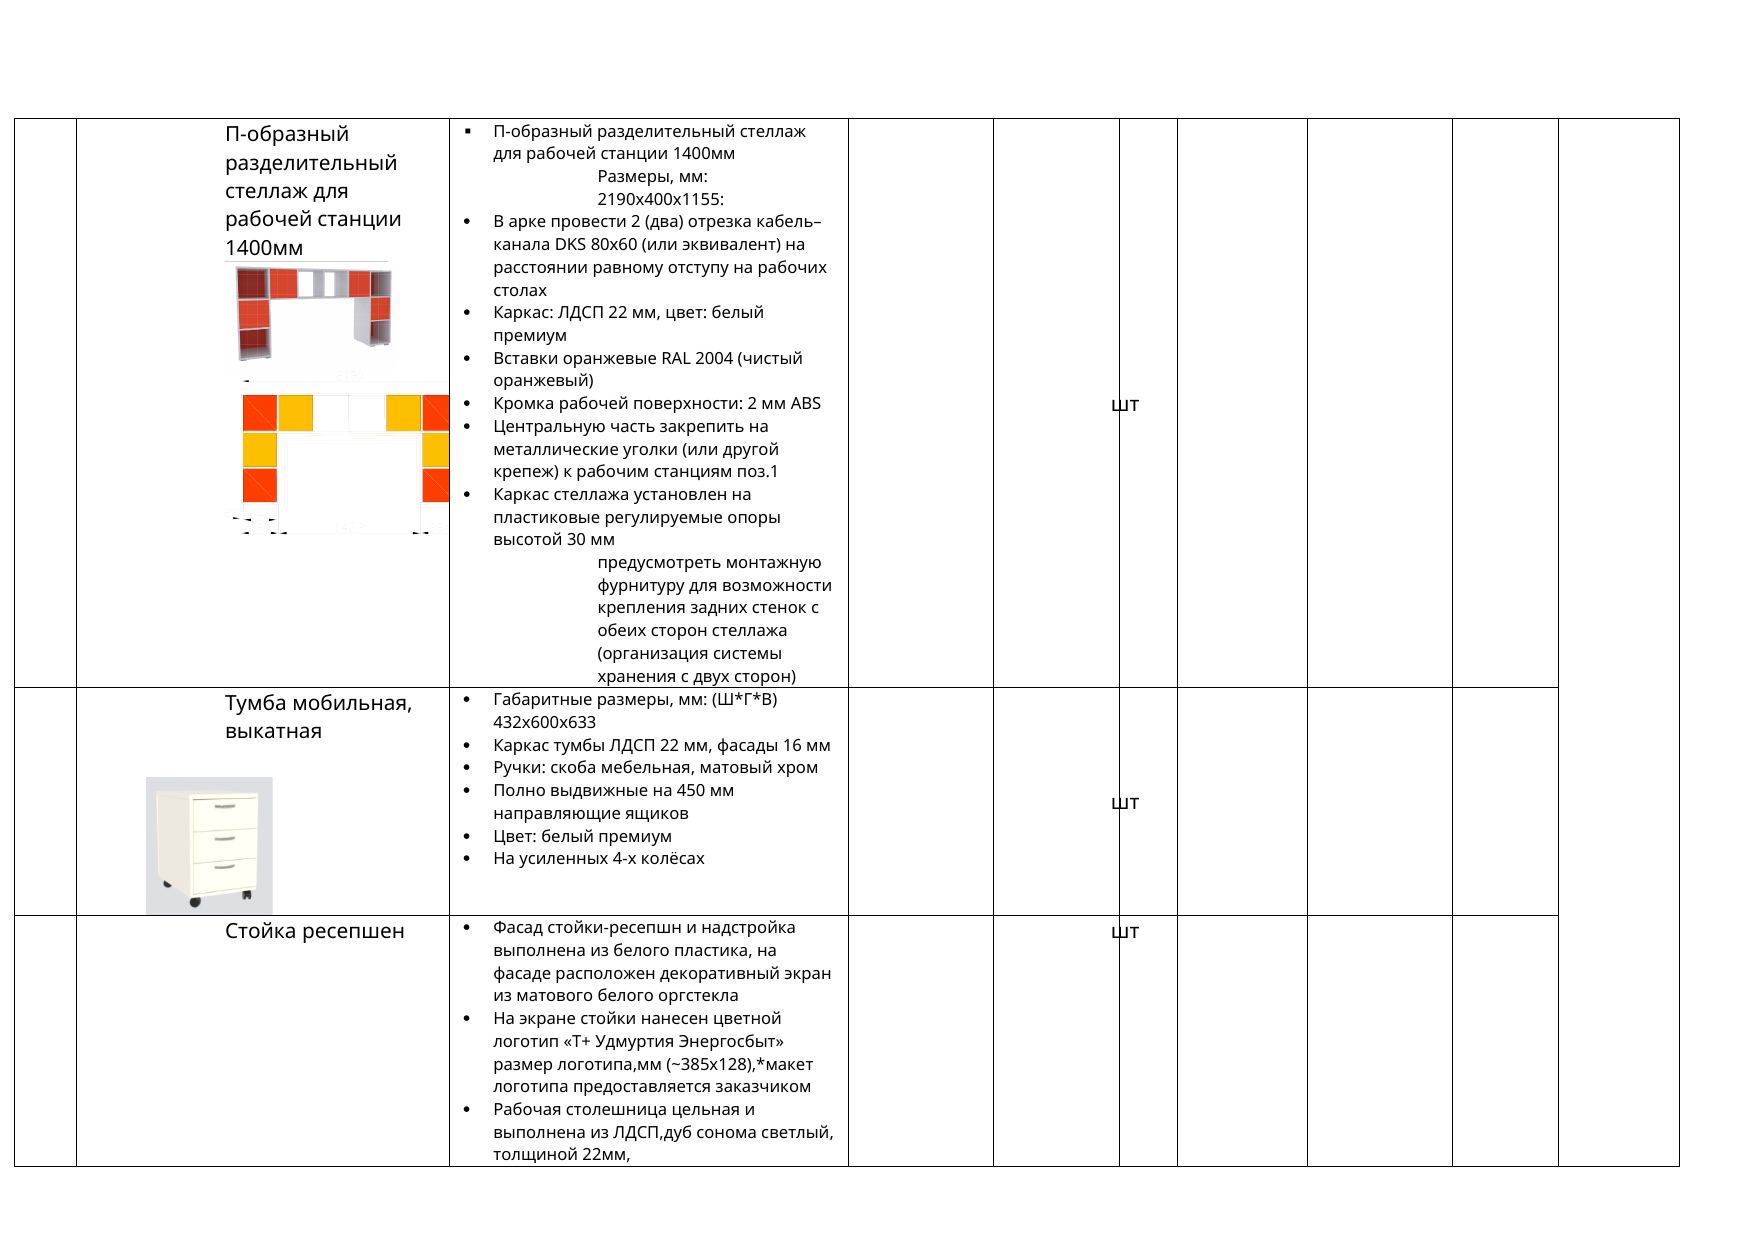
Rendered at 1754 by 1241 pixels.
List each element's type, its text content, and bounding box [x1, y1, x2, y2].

table_cell [849, 119, 993, 687]
table_cell 80 [1120, 688, 1177, 915]
table_cell [1178, 916, 1307, 1166]
table_cell [849, 688, 993, 915]
table_cell [1308, 916, 1452, 1166]
table_cell 7 [15, 119, 76, 687]
table_cell шт [994, 119, 1119, 687]
table_cell Габаритные размеры, мм: (Ш*Г*В) 432x600x633 Каркас тумбы ЛДСП 22 мм, фасады 16 мм Ручки: скоба мебельная, матовый хром Полно выдвижные на 450 мм направляющие ящиков Цвет: белый премиум На усиленных 4-х колёсах [450, 688, 848, 915]
table_cell [1308, 119, 1452, 687]
table_cell Стойка ресепшен [77, 916, 449, 1166]
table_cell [450, 916, 848, 1166]
table_cell [849, 916, 993, 1166]
table_cell 5 [1120, 119, 1177, 687]
table_cell П-образный разделительный стеллаж для рабочей станции 1400мм [77, 119, 449, 687]
table_cell [1308, 688, 1452, 915]
table_cell шт [994, 916, 1119, 1166]
table_cell [1453, 688, 1558, 915]
table_cell [1453, 119, 1558, 687]
table_cell [1178, 688, 1307, 915]
table_cell 9 [15, 916, 76, 1166]
table_cell шт [994, 688, 1119, 915]
table_cell П-образный разделительный стеллаж для рабочей станции 1400мм Размеры, мм: 2190х400х1155: В арке провести 2 (два) отрезка кабель–канала DKS 80x60 (или эквивалент) на расстоянии равному отступу на рабочих столах Каркас: ЛДСП 22 мм, цвет: белый премиум Вставки оранжевые RAL 2004 (чистый оранжевый) Кромка рабочей поверхности: 2 мм ABS Центральную часть закрепить на металлические уголки (или другой крепеж) к рабочим станциям поз.1 Каркас стеллажа установлен на пластиковые регулируемые опоры высотой 30 мм предусмотреть монтажную фурнитуру для возможности крепления задних стенок с обеих сторон стеллажа (организация системы хранения с двух сторон) [450, 119, 848, 687]
table_cell 8 [15, 688, 76, 915]
table_cell [1453, 916, 1558, 1166]
table_cell Тумба мобильная, выкатная [77, 688, 449, 915]
table_cell 1 [1120, 916, 1177, 1166]
table_cell [1178, 119, 1307, 687]
